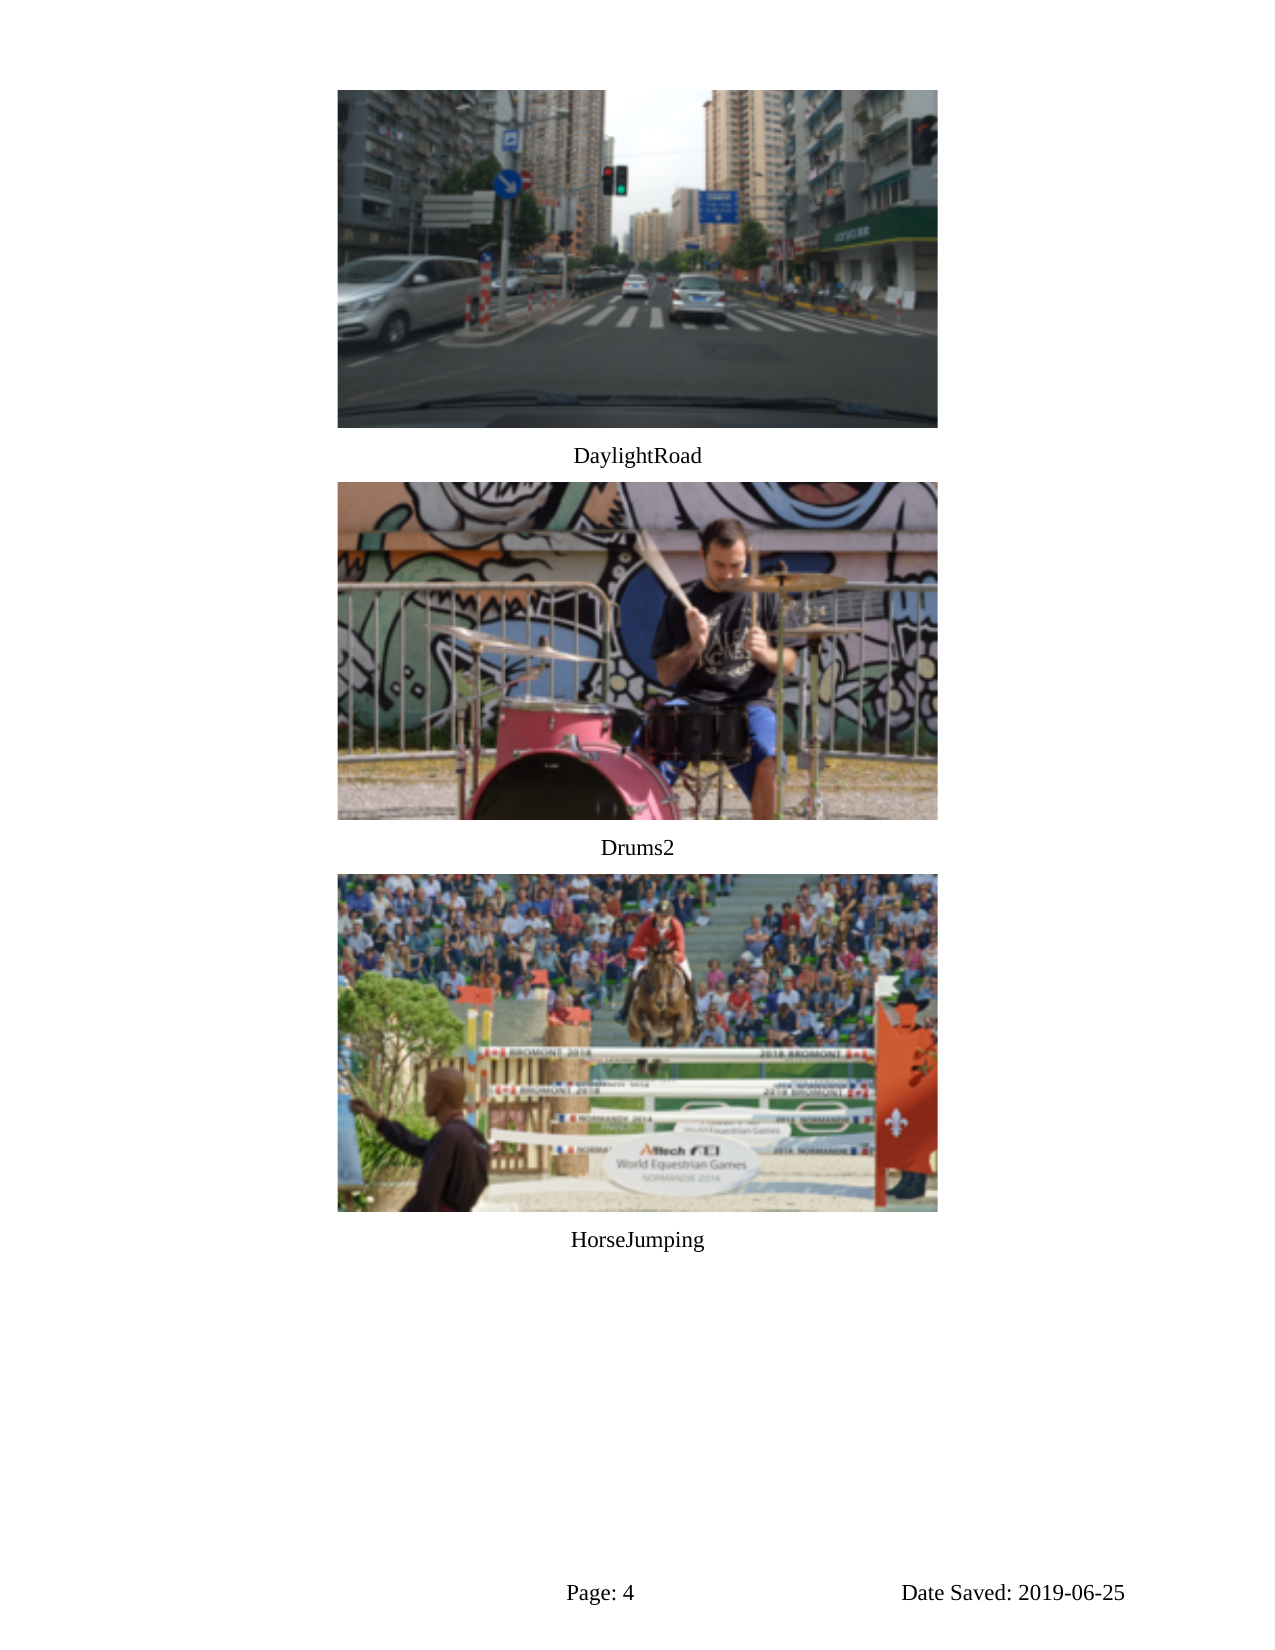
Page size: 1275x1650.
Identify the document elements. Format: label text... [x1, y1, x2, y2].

text DaylightRoad [150, 442, 1125, 468]
picture [337, 90, 938, 428]
picture [337, 874, 938, 1212]
text Drums2 [150, 834, 1125, 860]
text HorseJumping [150, 1226, 1125, 1252]
picture [337, 482, 938, 820]
